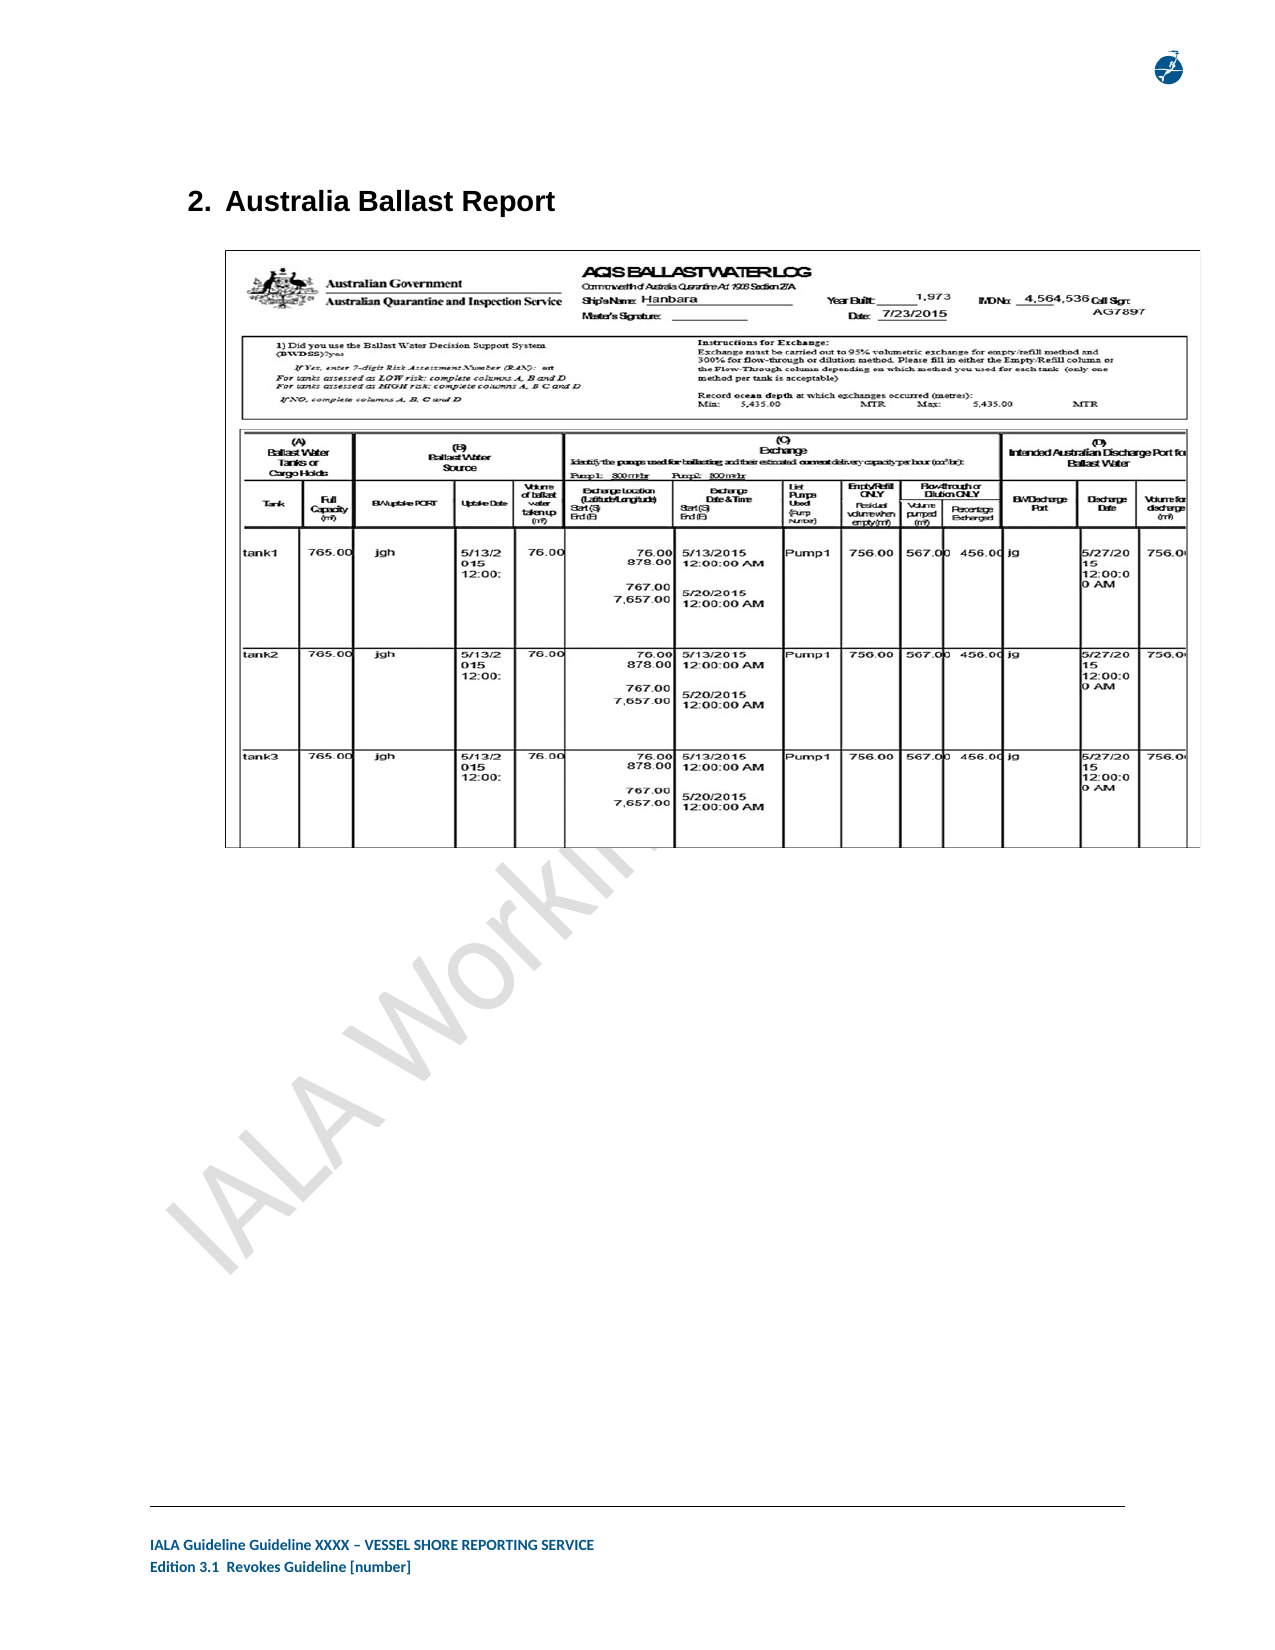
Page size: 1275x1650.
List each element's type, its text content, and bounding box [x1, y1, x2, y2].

picture [225, 250, 1200, 848]
list Australia Ballast Report [187, 183, 1125, 217]
picture [1123, 0, 1242, 119]
